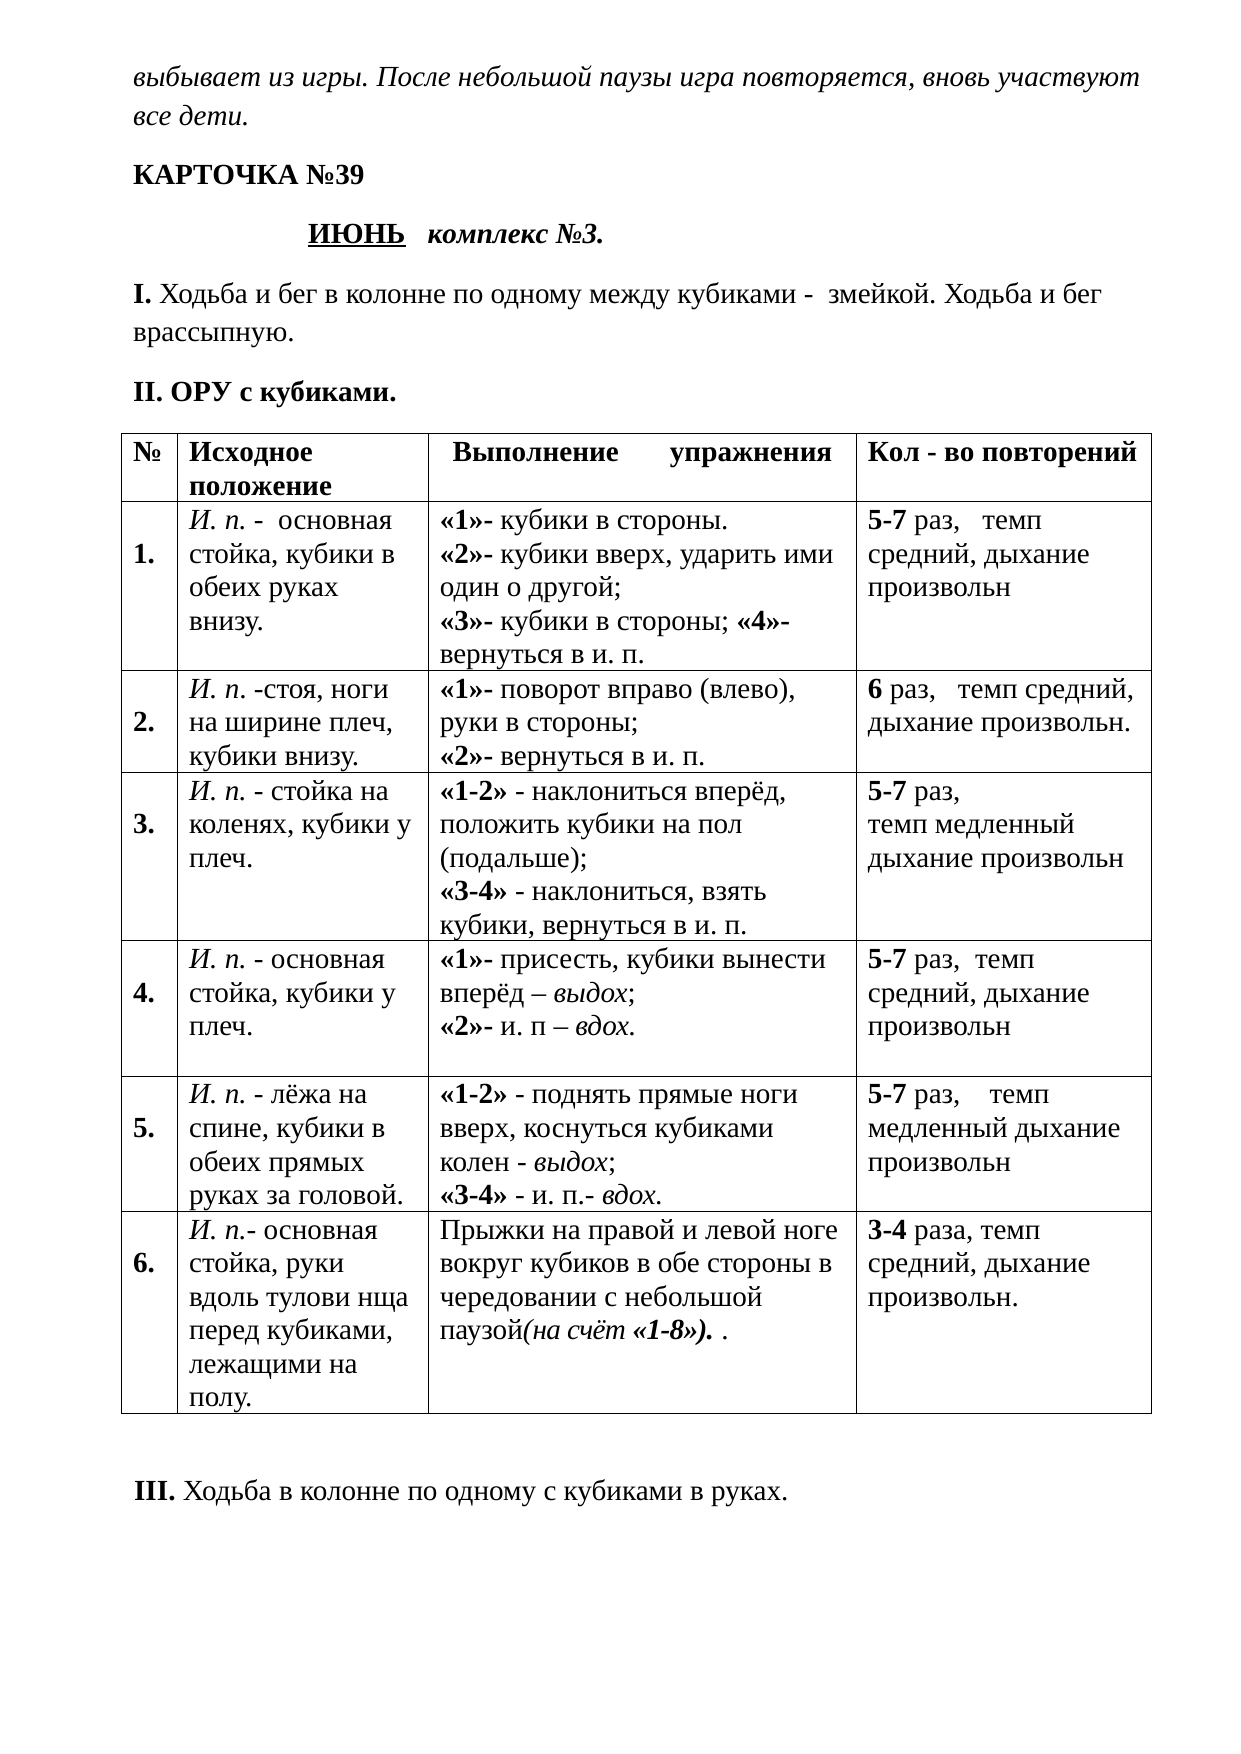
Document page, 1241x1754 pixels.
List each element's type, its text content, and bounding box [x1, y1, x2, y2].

table_cell «1-2» - поднять прямые ноги вверх, коснуться кубиками колен - выдох; «3-4» - и. п.- вдох. [429, 1077, 856, 1211]
table_cell 3. [122, 773, 177, 940]
table_cell И. п. - лёжа на спине, кубики в обеих прямых руках за головой. [178, 1077, 428, 1211]
table_cell 5-7 раз, темп средний, дыхание произвольн [857, 502, 1151, 670]
table_header Выполнение упражнения [429, 434, 856, 501]
table_cell 3-4 раза, темп средний, дыхание произвольн. [857, 1212, 1151, 1413]
table_cell И. п. - основная стойка, кубики в обеих руках внизу. [178, 502, 428, 670]
text III. Ходьба в колонне по одному с кубиками в руках. [134, 1473, 1152, 1507]
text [133, 59, 1152, 131]
text II. ОРУ с кубиками. [133, 374, 1152, 407]
table_cell И. п. - основная стойка, кубики у плеч. [178, 941, 428, 1076]
table_cell 1. [122, 502, 177, 670]
table_cell И. п. -стоя, ноги на ширине плеч, кубики внизу. [178, 671, 428, 772]
table_cell «1»- поворот вправо (влево), руки в стороны; «2»- вернуться в и. п. [429, 671, 856, 772]
text I. Ходьба и бег в колонне по одному между кубиками - змейкой. Ходьба и бег врассыпную. [133, 276, 1152, 348]
table_cell И. п.- основная стойка, руки вдоль тулови нща перед кубиками, лежащими на полу. [178, 1212, 428, 1413]
table_header № [122, 434, 177, 501]
table_cell 5-7 раз, темп средний, дыхание произвольн [857, 941, 1151, 1076]
table_cell 6. [122, 1212, 177, 1413]
table_cell «1»- присесть, кубики вынести вперёд – выдох; «2»- и. п – вдох. [429, 941, 856, 1076]
text ИЮНЬ комплекс №3. [133, 216, 1152, 250]
table_cell «1-2» - наклониться вперёд, положить кубики на пол (подальше); «3-4» - наклониться, взять кубики, вернуться в и. п. [429, 773, 856, 940]
table_cell 6 раз, темп средний, дыхание произвольн. [857, 671, 1151, 772]
table_cell 5. [122, 1077, 177, 1211]
table_cell «1»- кубики в стороны. «2»- кубики вверх, ударить ими один о другой; «3»- кубики в стороны; «4»- вернуться в и. п. [429, 502, 856, 670]
table_cell 4. [122, 941, 177, 1076]
table_header Исходное положение [178, 434, 428, 501]
table_header Кол - во повторений [857, 434, 1151, 501]
table_cell 5-7 раз, темп медленный дыхание произвольн [857, 1077, 1151, 1211]
table_cell 5-7 раз, темп медленный дыхание произвольн [857, 773, 1151, 940]
table_cell И. п. - стойка на коленях, кубики у плеч. [178, 773, 428, 940]
table_cell Прыжки на правой и левой ноге вокруг кубиков в обе стороны в чередовании с небольшой паузой(на счёт «1-8»). . [429, 1212, 856, 1413]
text КАРТОЧКА №39 [133, 157, 1152, 191]
table_cell 2. [122, 671, 177, 772]
